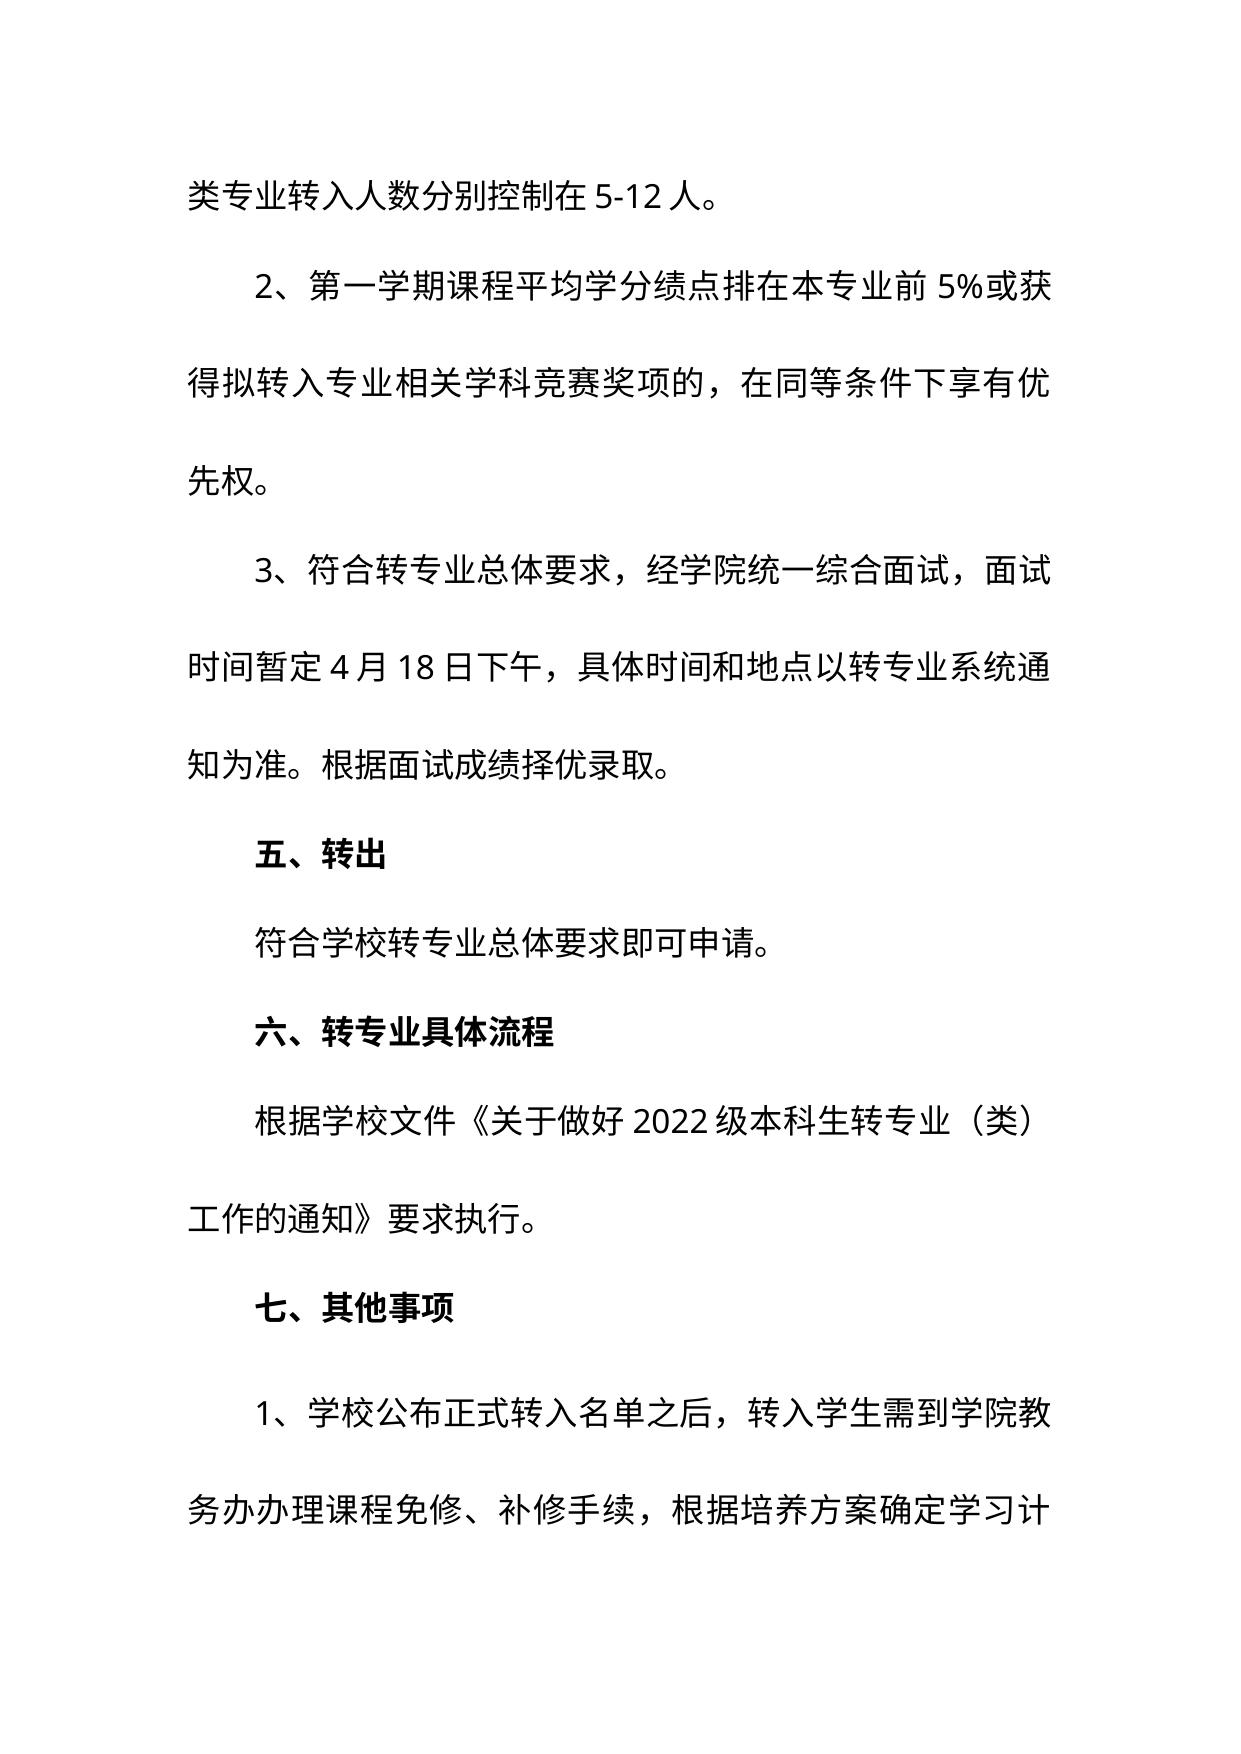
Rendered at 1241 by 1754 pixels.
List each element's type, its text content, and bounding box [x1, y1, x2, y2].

text 七、其他事项 [187, 1273, 1053, 1338]
text 3、符合转专业总体要求，经学院统一综合面试，面试时间暂定4月18日下午，具体时间和地点以转专业系统通知为准。根据面试成绩择优录取。 [187, 535, 1053, 795]
text 根据学校文件《关于做好2022级本科生转专业（类）工作的通知》要求执行。 [187, 1086, 1053, 1249]
text 六、转专业具体流程 [187, 997, 1053, 1062]
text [187, 162, 1053, 227]
text 五、转出 [187, 819, 1053, 884]
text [187, 1378, 1053, 1541]
text 符合学校转专业总体要求即可申请。 [187, 908, 1053, 973]
text 2、第一学期课程平均学分绩点排在本专业前5%或获得拟转入专业相关学科竞赛奖项的，在同等条件下享有优先权。 [187, 251, 1053, 511]
